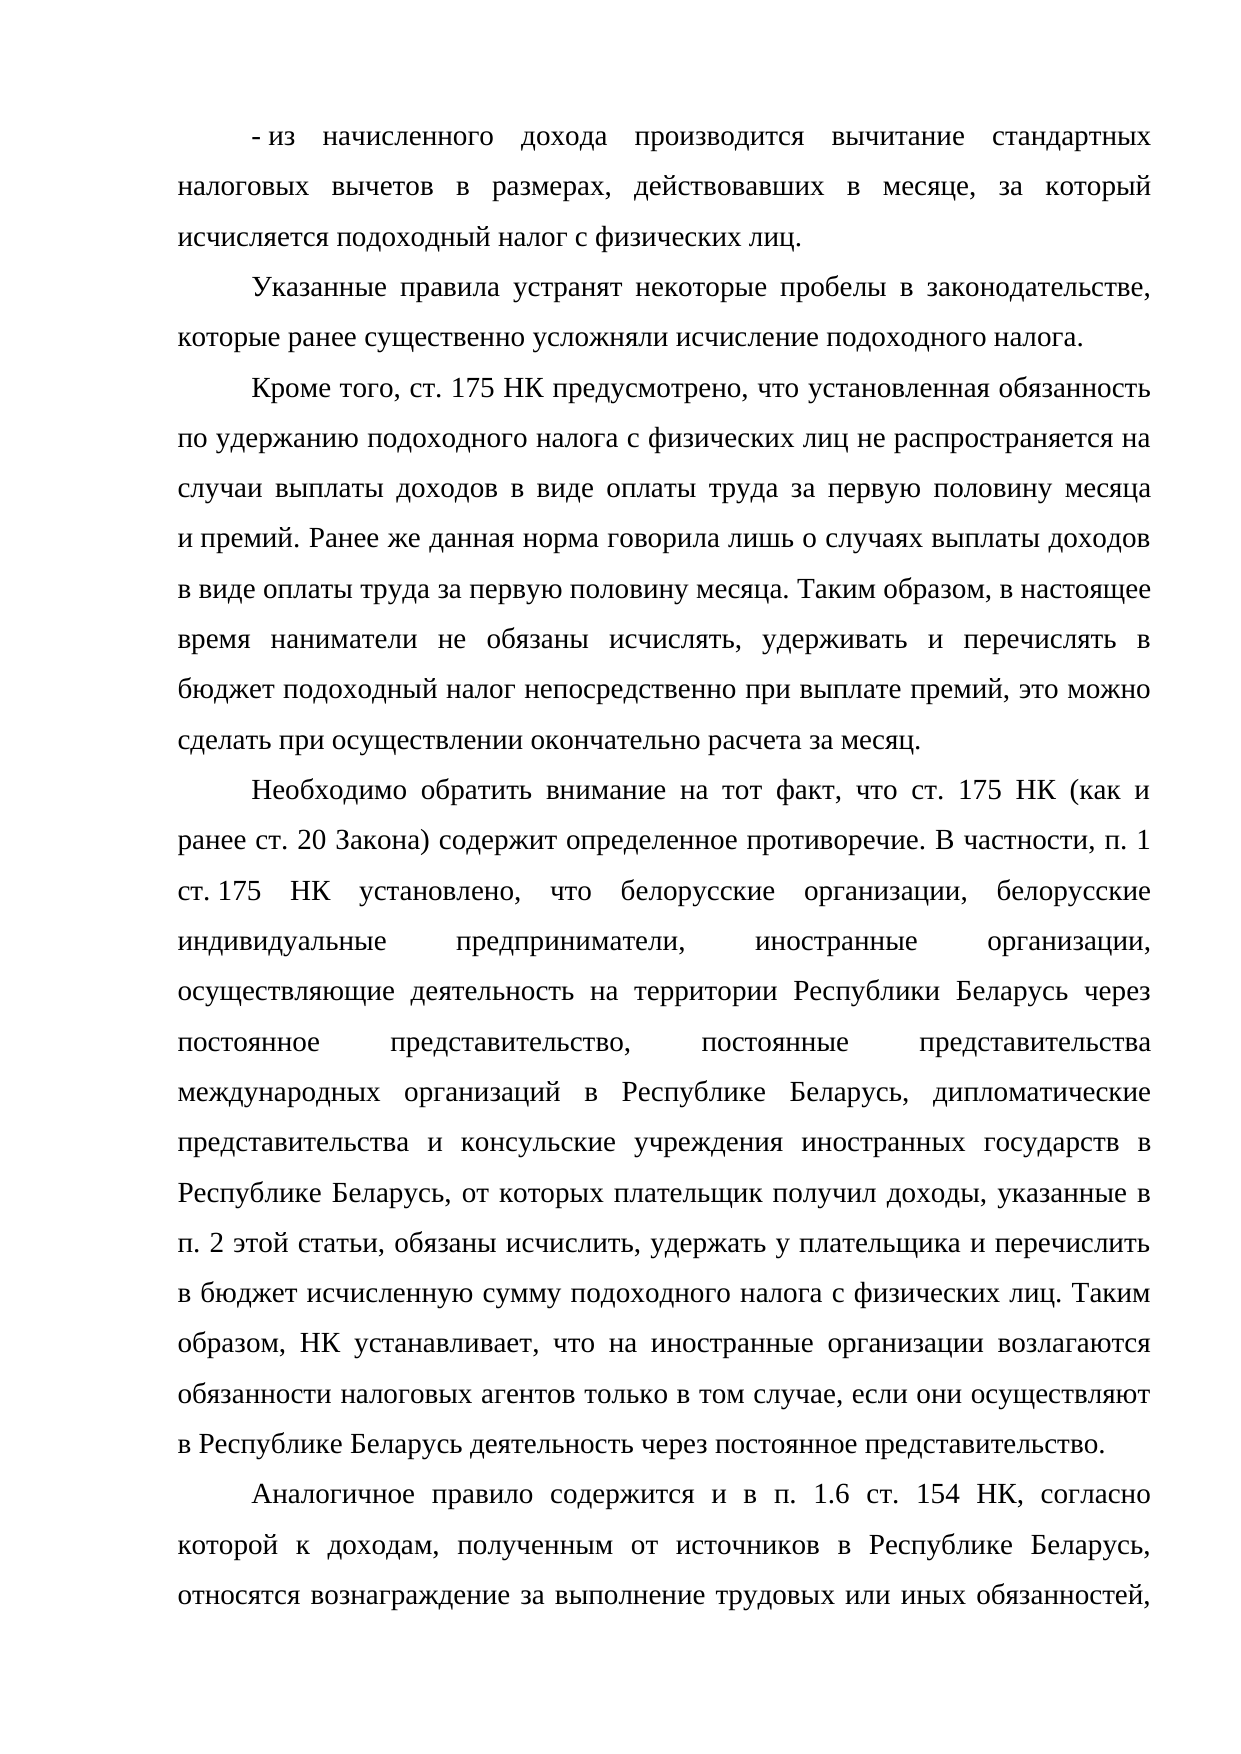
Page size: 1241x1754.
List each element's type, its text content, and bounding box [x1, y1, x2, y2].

text - из начисленного дохода производится вычитание стандартных налоговых вычетов в размерах, действовавших в месяце, за который исчисляется подоходный налог с физических лиц. [177, 118, 1152, 252]
text Кроме того, ст. 175 НК предусмотрено, что установленная обязанность по удержанию подоходного налога с физических лиц не распространяется на случаи выплаты доходов в виде оплаты труда за первую половину месяца и премий. Ранее же данная норма говорила лишь о случаях выплаты доходов в виде оплаты труда за первую половину месяца. Таким образом, в настоящее время наниматели не обязаны исчислять, удерживать и перечислять в бюджет подоходный налог непосредственно при выплате премий, это можно сделать при осуществлении окончательно расчета за месяц. [177, 370, 1152, 755]
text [177, 1477, 1152, 1611]
text Указанные правила устранят некоторые пробелы в законодательстве, которые ранее существенно усложняли исчисление подоходного налога. [177, 269, 1152, 353]
text Необходимо обратить внимание на тот факт, что ст. 175 НК (как и ранее ст. 20 Закона) содержит определенное противоречие. В частности, п. 1 ст. 175 НК установлено, что белорусские организации, белорусские индивидуальные предприниматели, иностранные организации, осуществляющие деятельность на территории Республики Беларусь через постоянное представительство, постоянные представительства международных организаций в Республике Беларусь, дипломатические представительства и консульские учреждения иностранных государств в Республике Беларусь, от которых плательщик получил доходы, указанные в п. 2 этой статьи, обязаны исчислить, удержать у плательщика и перечислить в бюджет исчисленную сумму подоходного налога с физических лиц. Таким образом, НК устанавливает, что на иностранные организации возлагаются обязанности налоговых агентов только в том случае, если они осуществляют в Республике Беларусь деятельность через постоянное представительство. [177, 772, 1152, 1460]
